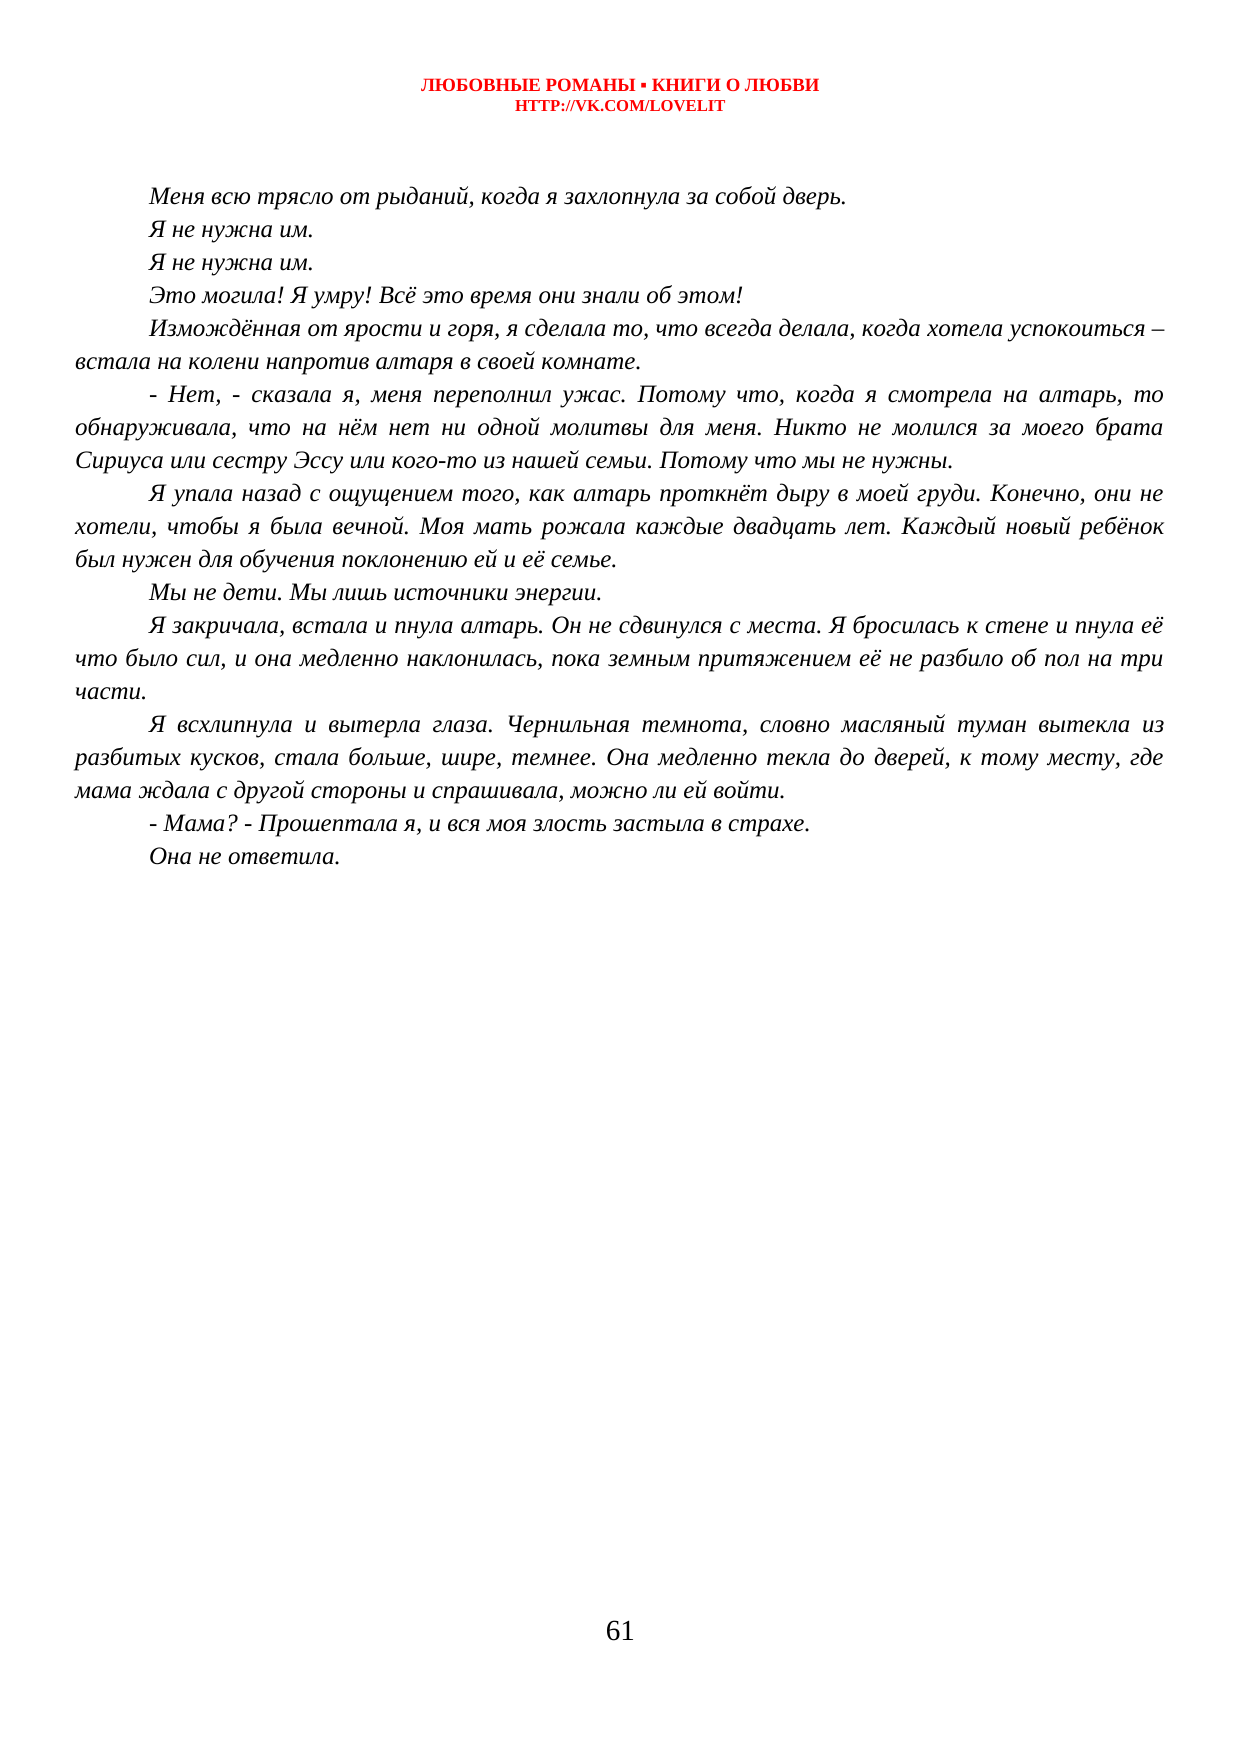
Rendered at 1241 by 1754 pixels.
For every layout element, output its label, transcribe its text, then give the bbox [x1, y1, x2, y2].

text Она не ответила. [75, 841, 1165, 870]
text Я не нужна им. [75, 247, 1165, 276]
text Я закричала, встала и пнула алтарь. Он не сдвинулся с места. Я бросилась к стене и пнула её что было сил, и она медленно наклонилась, пока земным притяжением её не разбило об пол на три части. [75, 610, 1165, 705]
text Я упала назад с ощущением того, как алтарь проткнёт дыру в моей груди. Конечно, они не хотели, чтобы я была вечной. Моя мать рожала каждые двадцать лет. Каждый новый ребёнок был нужен для обучения поклонению ей и её семье. [75, 478, 1165, 573]
text Мы не дети. Мы лишь источники энергии. [75, 577, 1165, 606]
text Я всхлипнула и вытерла глаза. Чернильная темнота, словно масляный туман вытекла из разбитых кусков, стала больше, шире, темнее. Она медленно текла до дверей, к тому месту, где мама ждала с другой стороны и спрашивала, можно ли ей войти. [75, 709, 1165, 804]
text Измождённая от ярости и горя, я сделала то, что всегда делала, когда хотела успокоиться – встала на колени напротив алтаря в своей комнате. [75, 313, 1165, 375]
text Меня всю трясло от рыданий, когда я захлопнула за собой дверь. [75, 181, 1165, 210]
text - Мама? - Прошептала я, и вся моя злость застыла в страхе. [75, 808, 1165, 837]
text Я не нужна им. [75, 214, 1165, 243]
text Это могила! Я умру! Всё это время они знали об этом! [75, 280, 1165, 309]
text - Нет, - сказала я, меня переполнил ужас. Потому что, когда я смотрела на алтарь, то обнаруживала, что на нём нет ни одной молитвы для меня. Никто не молился за моего брата Сириуса или сестру Эссу или кого-то из нашей семьи. Потому что мы не нужны. [75, 379, 1165, 474]
